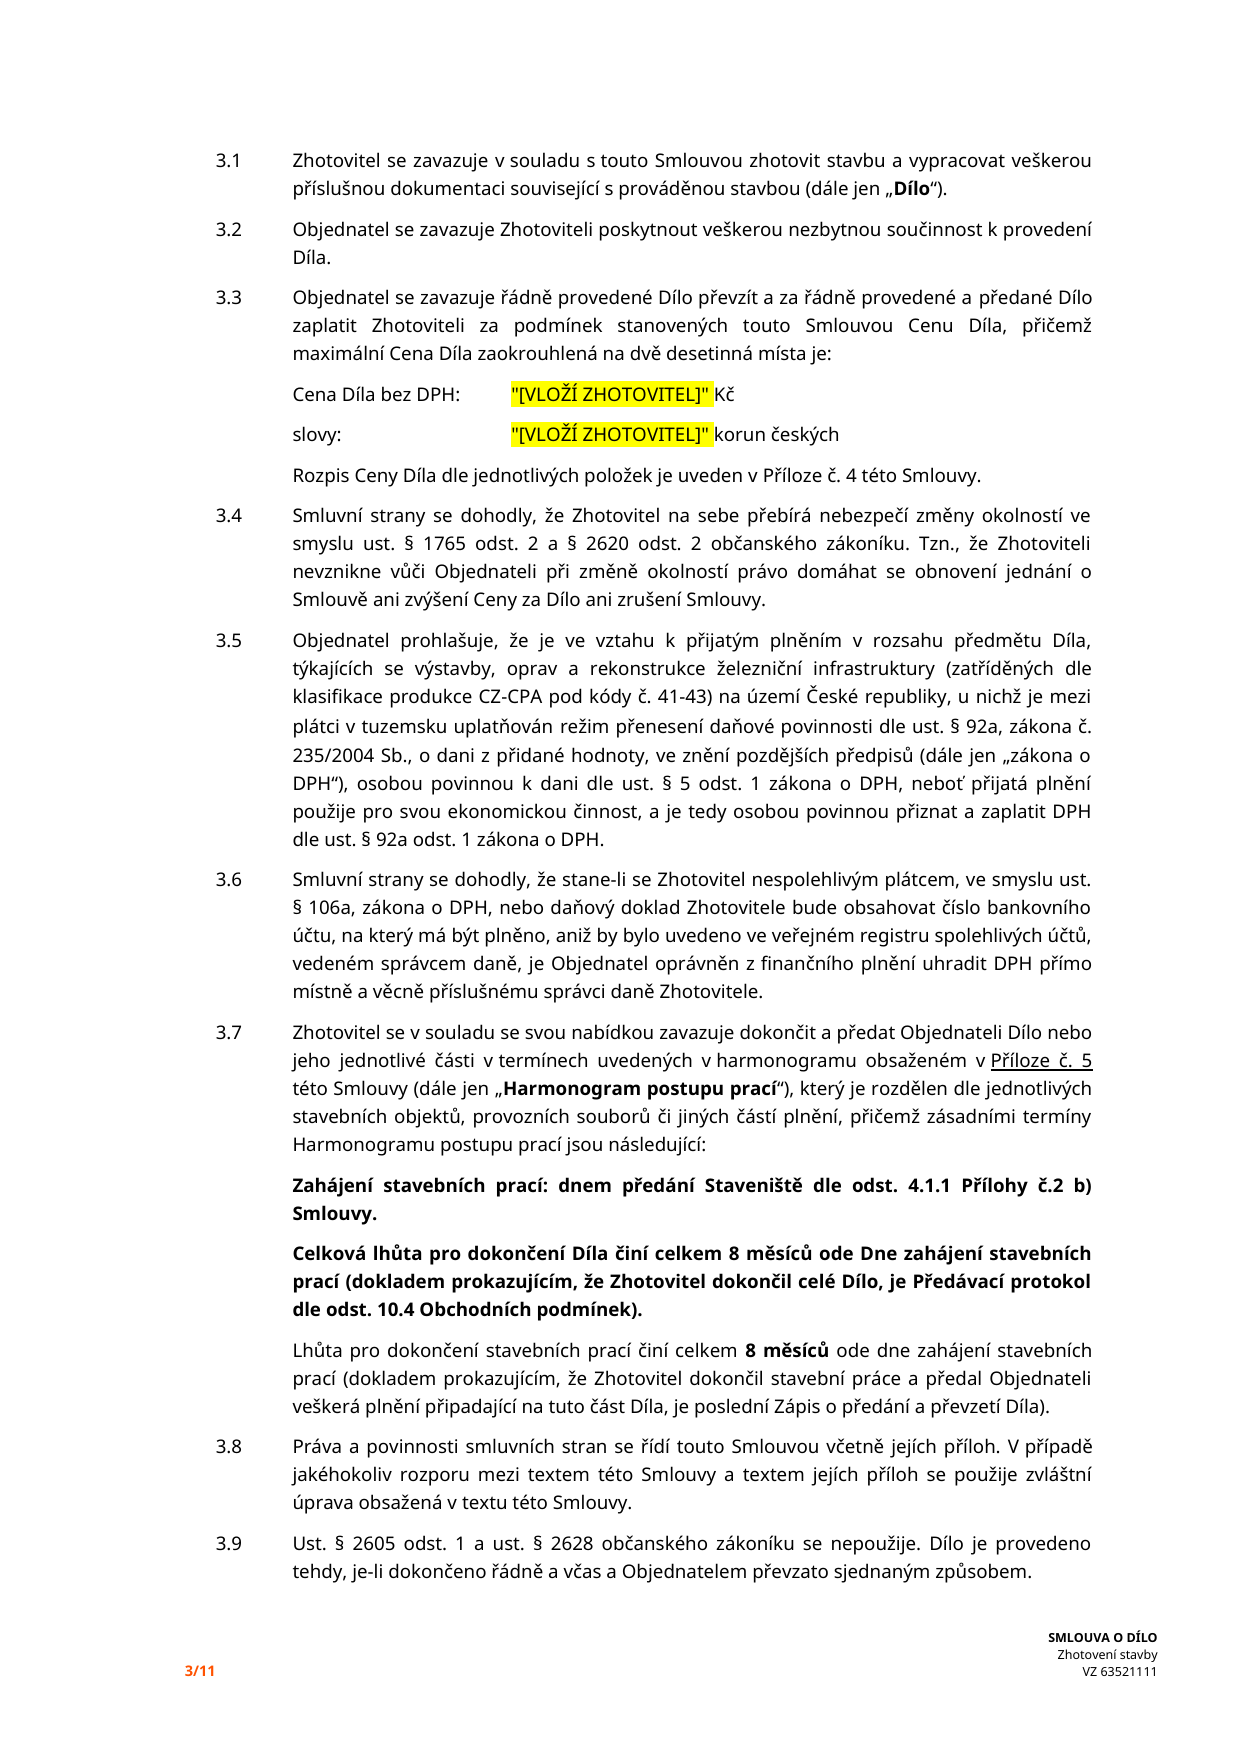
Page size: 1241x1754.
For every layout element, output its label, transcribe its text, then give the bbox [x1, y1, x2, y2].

text Práva a povinnosti smluvních stran se řídí touto Smlouvou včetně jejích příloh. V případě jakéhokoliv rozporu mezi textem této Smlouvy a textem jejích příloh se použije zvláštní úprava obsažená v textu této Smlouvy. [216, 1433, 1093, 1515]
text Ust. § 2605 odst. 1 a ust. § 2628 občanského zákoníku se nepoužije. Dílo je provedeno tehdy, je-li dokončeno řádně a včas a Objednatelem převzato sjednaným způsobem. [216, 1530, 1093, 1584]
text Celková lhůta pro dokončení Díla činí celkem 8 měsíců ode Dne zahájení stavebních prací (dokladem prokazujícím, že Zhotovitel dokončil celé Dílo, je Předávací protokol dle odst. 10.4 Obchodních podmínek). [292, 1240, 1093, 1322]
text Smluvní strany se dohodly, že stane-li se Zhotovitel nespolehlivým plátcem, ve smyslu ust. § 106a, zákona o DPH, nebo daňový doklad Zhotovitele bude obsahovat číslo bankovního účtu, na který má být plněno, aniž by bylo uvedeno ve veřejném registru spolehlivých účtů, vedeném správcem daně, je Objednatel oprávněn z finančního plnění uhradit DPH přímo místně a věcně příslušnému správci daně Zhotovitele. [216, 867, 1093, 1004]
text Objednatel se zavazuje Zhotoviteli poskytnout veškerou nezbytnou součinnost k provedení Díla. [216, 216, 1093, 269]
text Zhotovitel se zavazuje v souladu s touto Smlouvou zhotovit stavbu a vypracovat veškerou příslušnou dokumentaci související s prováděnou stavbou (dále jen „Dílo“). [216, 147, 1093, 201]
text slovy: korun českých [714, 422, 1093, 447]
text Cena Díla bez DPH: Kč [714, 381, 1093, 407]
text Objednatel se zavazuje řádně provedené Dílo převzít a za řádně provedené a předané Dílo zaplatit Zhotoviteli za podmínek stanovených touto Smlouvou Cenu Díla, přičemž maximální Cena Díla zaokrouhlená na dvě desetinná místa je: [216, 284, 1093, 366]
text Zhotovitel se v souladu se svou nabídkou zavazuje dokončit a předat Objednateli Dílo nebo jeho jednotlivé části v termínech uvedených v harmonogramu obsaženém v Příloze č. 5 této Smlouvy (dále jen „Harmonogram postupu prací“), který je rozdělen dle jednotlivých stavebních objektů, provozních souborů či jiných částí plnění, přičemž zásadními termíny Harmonogramu postupu prací jsou následující: [216, 1019, 1093, 1157]
text Zahájení stavebních prací: dnem předání Staveniště dle odst. 4.1.1 Přílohy č.2 b) Smlouvy. [292, 1172, 1093, 1225]
text Rozpis Ceny Díla dle jednotlivých položek je uveden v Příloze č. 4 této Smlouvy. [292, 462, 1093, 488]
text slovy: korun českých [292, 422, 511, 447]
text Smluvní strany se dohodly, že Zhotovitel na sebe přebírá nebezpečí změny okolností ve smyslu ust. § 1765 odst. 2 a § 2620 odst. 2 občanského zákoníku. Tzn., že Zhotoviteli nevznikne vůči Objednateli při změně okolností právo domáhat se obnovení jednání o Smlouvě ani zvýšení Ceny za Dílo ani zrušení Smlouvy. [216, 503, 1093, 612]
text Lhůta pro dokončení stavebních prací činí celkem 8 měsíců ode dne zahájení stavebních prací (dokladem prokazujícím, že Zhotovitel dokončil stavební práce a předal Objednateli veškerá plnění připadající na tuto část Díla, je poslední Zápis o předání a převzetí Díla). [292, 1337, 1093, 1418]
text Cena Díla bez DPH: Kč [292, 381, 511, 407]
text Objednatel prohlašuje, že je ve vztahu k přijatým plněním v rozsahu předmětu Díla, týkajících se výstavby, oprav a rekonstrukce železniční infrastruktury (zatříděných dle klasifikace produkce CZ-CPA pod kódy č. 41-43) na území České republiky, u nichž je mezi plátci v tuzemsku uplatňován režim přenesení daňové povinnosti dle ust. § 92a, zákona č. 235/2004 Sb., o dani z přidané hodnoty, ve znění pozdějších předpisů (dále jen „zákona o DPH“), osobou povinnou k dani dle ust. § 5 odst. 1 zákona o DPH, neboť přijatá plnění použije pro svou ekonomickou činnost, a je tedy osobou povinnou přiznat a zaplatit DPH dle ust. § 92a odst. 1 zákona o DPH. [216, 627, 1093, 852]
